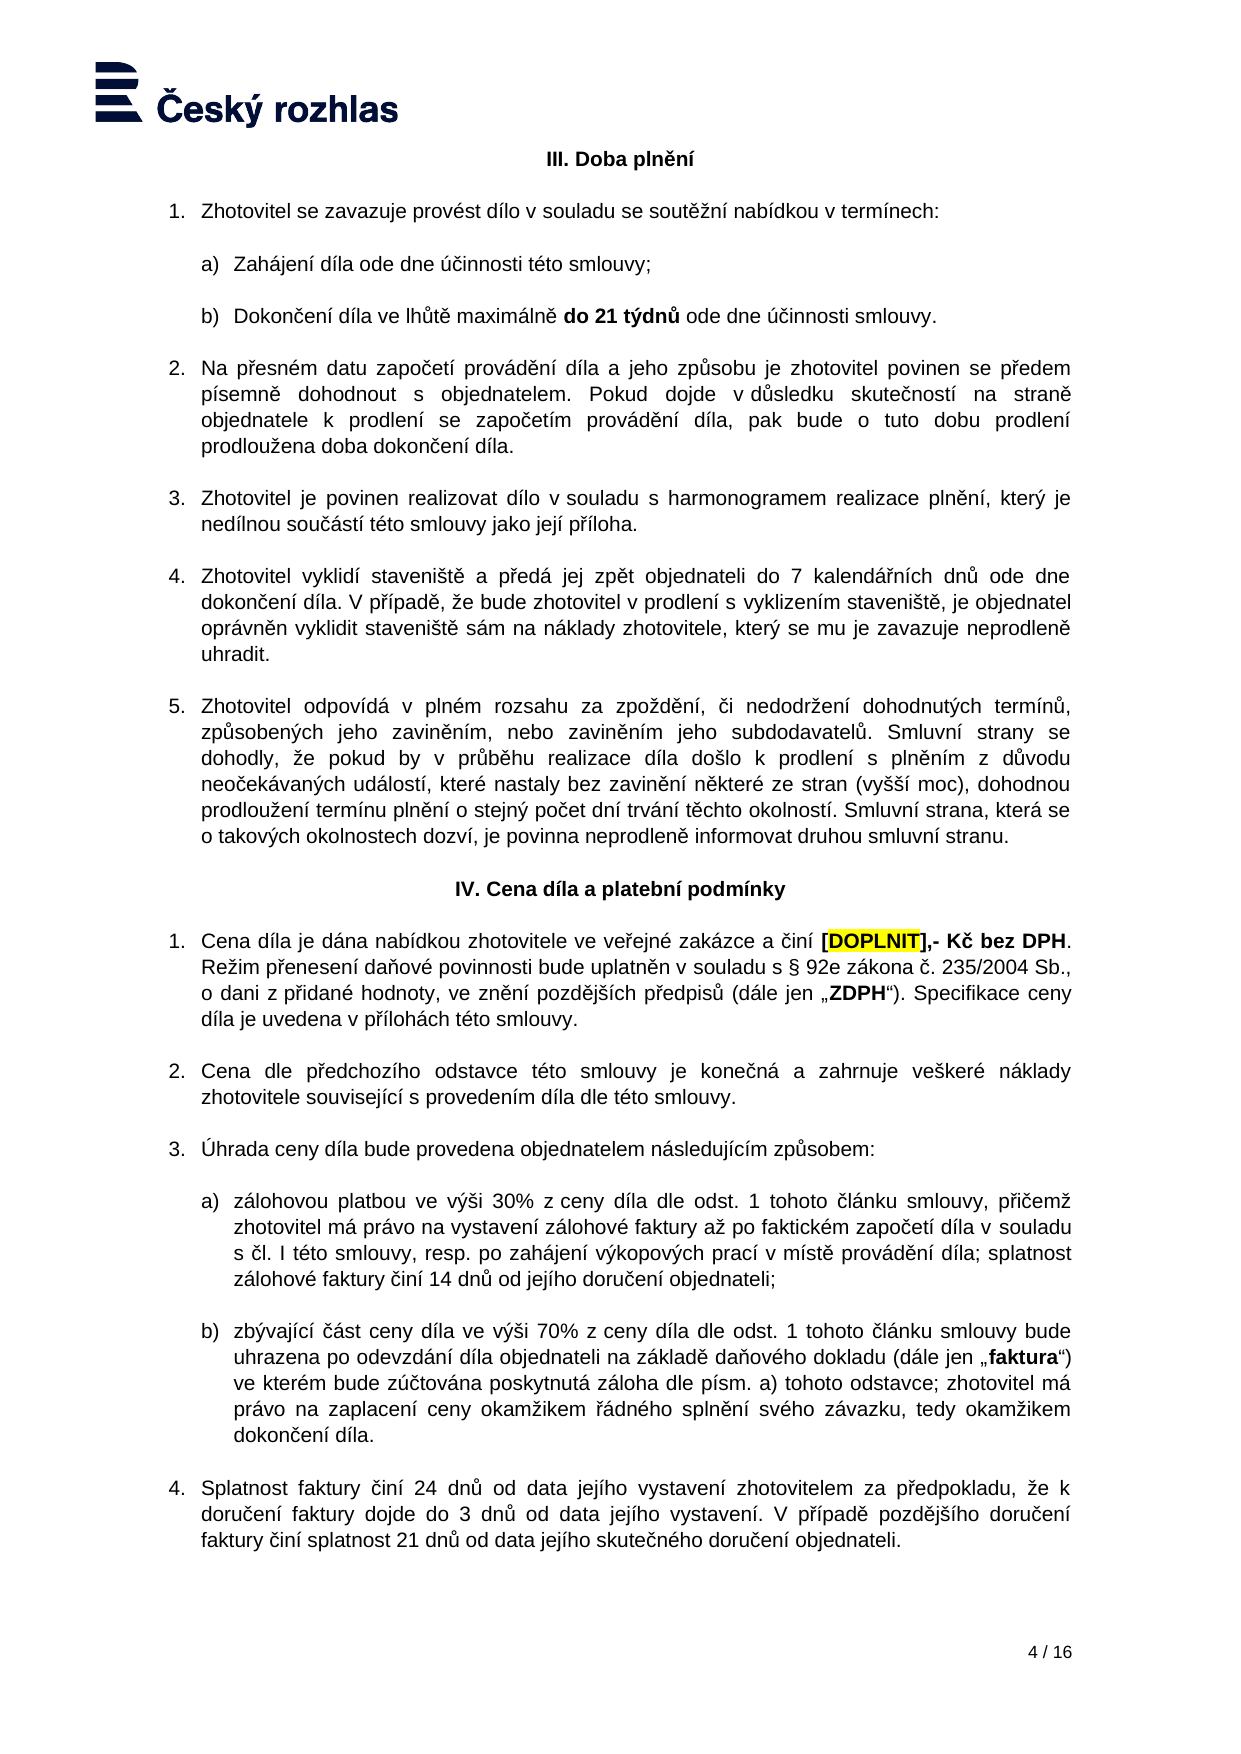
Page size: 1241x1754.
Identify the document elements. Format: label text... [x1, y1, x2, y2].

picture [95, 62, 398, 128]
list Úhrada ceny díla bude provedena objednatelem následujícím způsobem: [168, 1136, 1072, 1162]
list Zhotovitel odpovídá v plném rozsahu za zpoždění, či nedodržení dohodnutých termínů, způsobených jeho zaviněním, nebo zaviněním jeho subdodavatelů. Smluvní strany se dohodly, že pokud by v průběhu realizace díla došlo k prodlení s plněním z důvodu neočekávaných událostí, které nastaly bez zavinění některé ze stran (vyšší moc), dohodnou prodloužení termínu plnění o stejný počet dní trvání těchto okolností. Smluvní strana, která se o takových okolnostech dozví, je povinna neprodleně informovat druhou smluvní stranu. [168, 693, 1072, 849]
list Na přesném datu započetí provádění díla a jeho způsobu je zhotovitel povinen se předem písemně dohodnout s objednatelem. Pokud dojde v důsledku skutečností na straně objednatele k prodlení se započetím provádění díla, pak bude o tuto dobu prodlení prodloužena doba dokončení díla. [168, 354, 1072, 458]
list Zahájení díla ode dne účinnosti této smlouvy; [201, 250, 1072, 276]
list Dokončení díla ve lhůtě maximálně do 21 týdnů ode dne účinnosti smlouvy. [201, 302, 1072, 328]
list Cena díla je dána nabídkou zhotovitele ve veřejné zakázce a činí [DOPLNIT],- Kč bez DPH. Režim přenesení daňové povinnosti bude uplatněn v souladu s § 92e zákona č. 235/2004 Sb., o dani z přidané hodnoty, ve znění pozdějších předpisů (dále jen „ZDPH“). Specifikace ceny díla je uvedena v přílohách této smlouvy. [168, 927, 1072, 1031]
list Splatnost faktury činí 24 dnů od data jejího vystavení zhotovitelem za předpokladu, že k doručení faktury dojde do 3 dnů od data jejího vystavení. V případě pozdějšího doručení faktury činí splatnost 21 dnů od data jejího skutečného doručení objednateli. [168, 1474, 1072, 1552]
list Zhotovitel vyklidí staveniště a předá jej zpět objednateli do 7 kalendářních dnů ode dne dokončení díla. V případě, že bude zhotovitel v prodlení s vyklizením staveniště, je objednatel oprávněn vyklidit staveniště sám na náklady zhotovitele, který se mu je zavazuje neprodleně uhradit. [168, 563, 1072, 667]
list Zhotovitel se zavazuje provést dílo v souladu se soutěžní nabídkou v termínech: [168, 198, 1072, 224]
subtitle Doba plnění [168, 146, 1072, 172]
list Cena dle předchozího odstavce této smlouvy je konečná a zahrnuje veškeré náklady zhotovitele související s provedením díla dle této smlouvy. [168, 1057, 1072, 1109]
list zbývající část ceny díla ve výši 70% z ceny díla dle odst. 1 tohoto článku smlouvy bude uhrazena po odevzdání díla objednateli na základě daňového dokladu (dále jen „faktura“) ve kterém bude zúčtována poskytnutá záloha dle písm. a) tohoto odstavce; zhotovitel má právo na zaplacení ceny okamžikem řádného splnění svého závazku, tedy okamžikem dokončení díla. [201, 1318, 1072, 1448]
list Zhotovitel je povinen realizovat dílo v souladu s harmonogramem realizace plnění, který je nedílnou součástí této smlouvy jako její příloha. [168, 484, 1072, 537]
list zálohovou platbou ve výši 30% z ceny díla dle odst. 1 tohoto článku smlouvy, přičemž zhotovitel má právo na vystavení zálohové faktury až po faktickém započetí díla v souladu s čl. I této smlouvy, resp. po zahájení výkopových prací v místě provádění díla; splatnost zálohové faktury činí 14 dnů od jejího doručení objednateli; [201, 1188, 1072, 1292]
subtitle Cena díla a platební podmínky [168, 875, 1072, 901]
